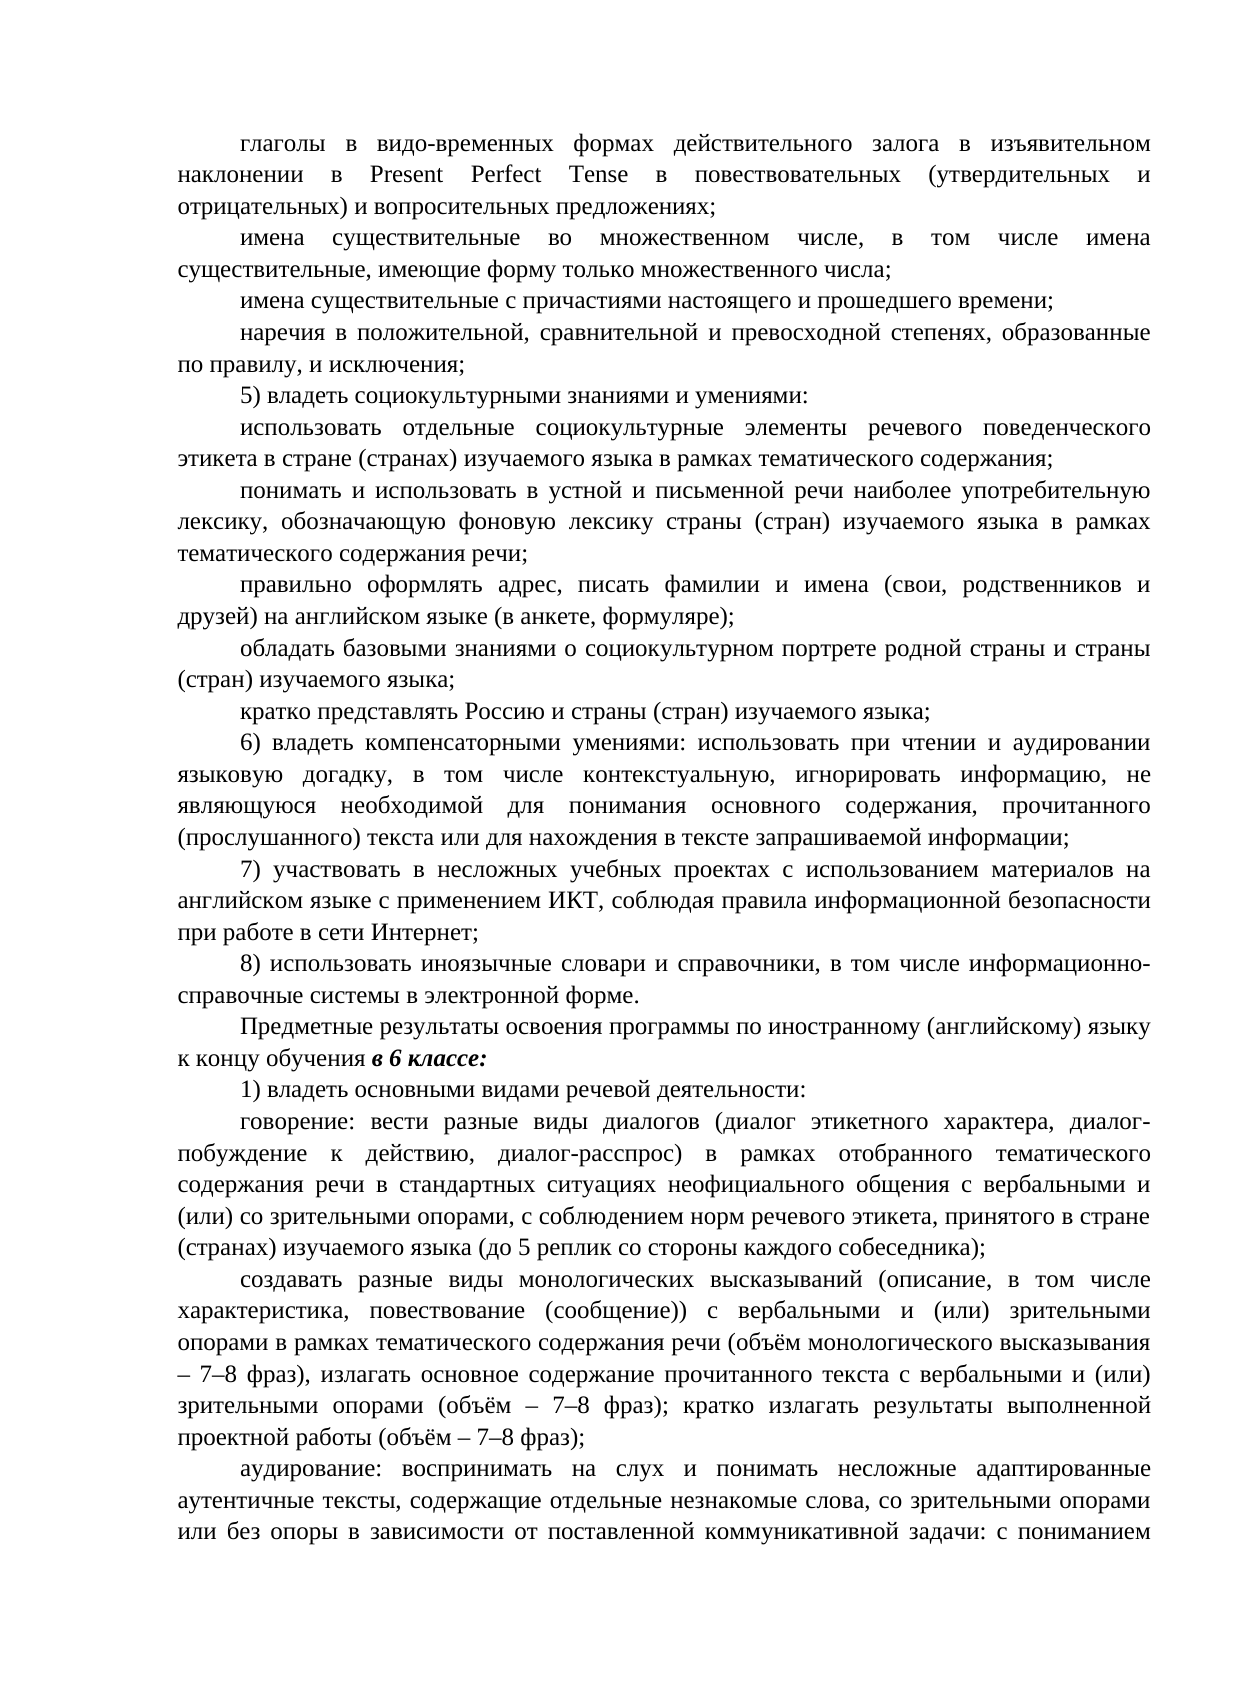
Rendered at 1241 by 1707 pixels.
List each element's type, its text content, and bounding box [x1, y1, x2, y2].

text наречия в положительной, сравнительной и превосходной степенях, образованные по правилу, и исключения; [177, 317, 1152, 377]
text имена существительные с причастиями настоящего и прошедшего времени; [177, 286, 1152, 314]
text говорение: вести разные виды диалогов (диалог этикетного характера, диалог-побуждение к действию, диалог-расспрос) в рамках отобранного тематического содержания речи в стандартных ситуациях неофициального общения с вербальными и (или) со зрительными опорами, с соблюдением норм речевого этикета, принятого в стране (странах) изучаемого языка (до 5 реплик со стороны каждого собеседника); [177, 1106, 1152, 1261]
text понимать и использовать в устной и письменной речи наиболее употребительную лексику, обозначающую фоновую лексику страны (стран) изучаемого языка в рамках тематического содержания речи; [177, 475, 1152, 567]
text 8) использовать иноязычные словари и справочники, в том числе информационно-справочные системы в электронной форме. [177, 948, 1152, 1009]
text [177, 1453, 1152, 1545]
text 1) владеть основными видами речевой деятельности: [177, 1074, 1152, 1103]
text обладать базовыми знаниями о социокультурном портрете родной страны и страны (стран) изучаемого языка; [177, 633, 1152, 693]
text создавать разные виды монологических высказываний (описание, в том числе характеристика, повествование (сообщение)) с вербальными и (или) зрительными опорами в рамках тематического содержания речи (объём монологического высказывания – 7–8 фраз), излагать основное содержание прочитанного текста с вербальными и (или) зрительными опорами (объём – 7–8 фраз); кратко излагать результаты выполненной проектной работы (объём – 7–8 фраз); [177, 1264, 1152, 1451]
text имена существительные во множественном числе, в том числе имена существительные, имеющие форму только множественного числа; [177, 222, 1152, 283]
text глаголы в видо-временных формах действительного залога в изъявительном наклонении в Present Perfect Tense в повествовательных (утвердительных и отрицательных) и вопросительных предложениях; [177, 128, 1152, 219]
text кратко представлять Россию и страны (стран) изучаемого языка; [177, 696, 1152, 724]
text 7) участвовать в несложных учебных проектах с использованием материалов на английском языке с применением ИКТ, соблюдая правила информационной безопасности при работе в сети Интернет; [177, 854, 1152, 946]
text 5) владеть социокультурными знаниями и умениями: [177, 380, 1152, 409]
text использовать отдельные социокультурные элементы речевого поведенческого этикета в стране (странах) изучаемого языка в рамках тематического содержания; [177, 412, 1152, 472]
text Предметные результаты освоения программы по иностранному (английскому) языку к концу обучения в 6 классе: [177, 1011, 1152, 1072]
text правильно оформлять адрес, писать фамилии и имена (свои, родственников и друзей) на английском языке (в анкете, формуляре); [177, 569, 1152, 630]
text 6) владеть компенсаторными умениями: использовать при чтении и аудировании языковую догадку, в том числе контекстуальную, игнорировать информацию, не являющуюся необходимой для понимания основного содержания, прочитанного (прослушанного) текста или для нахождения в тексте запрашиваемой информации; [177, 727, 1152, 851]
